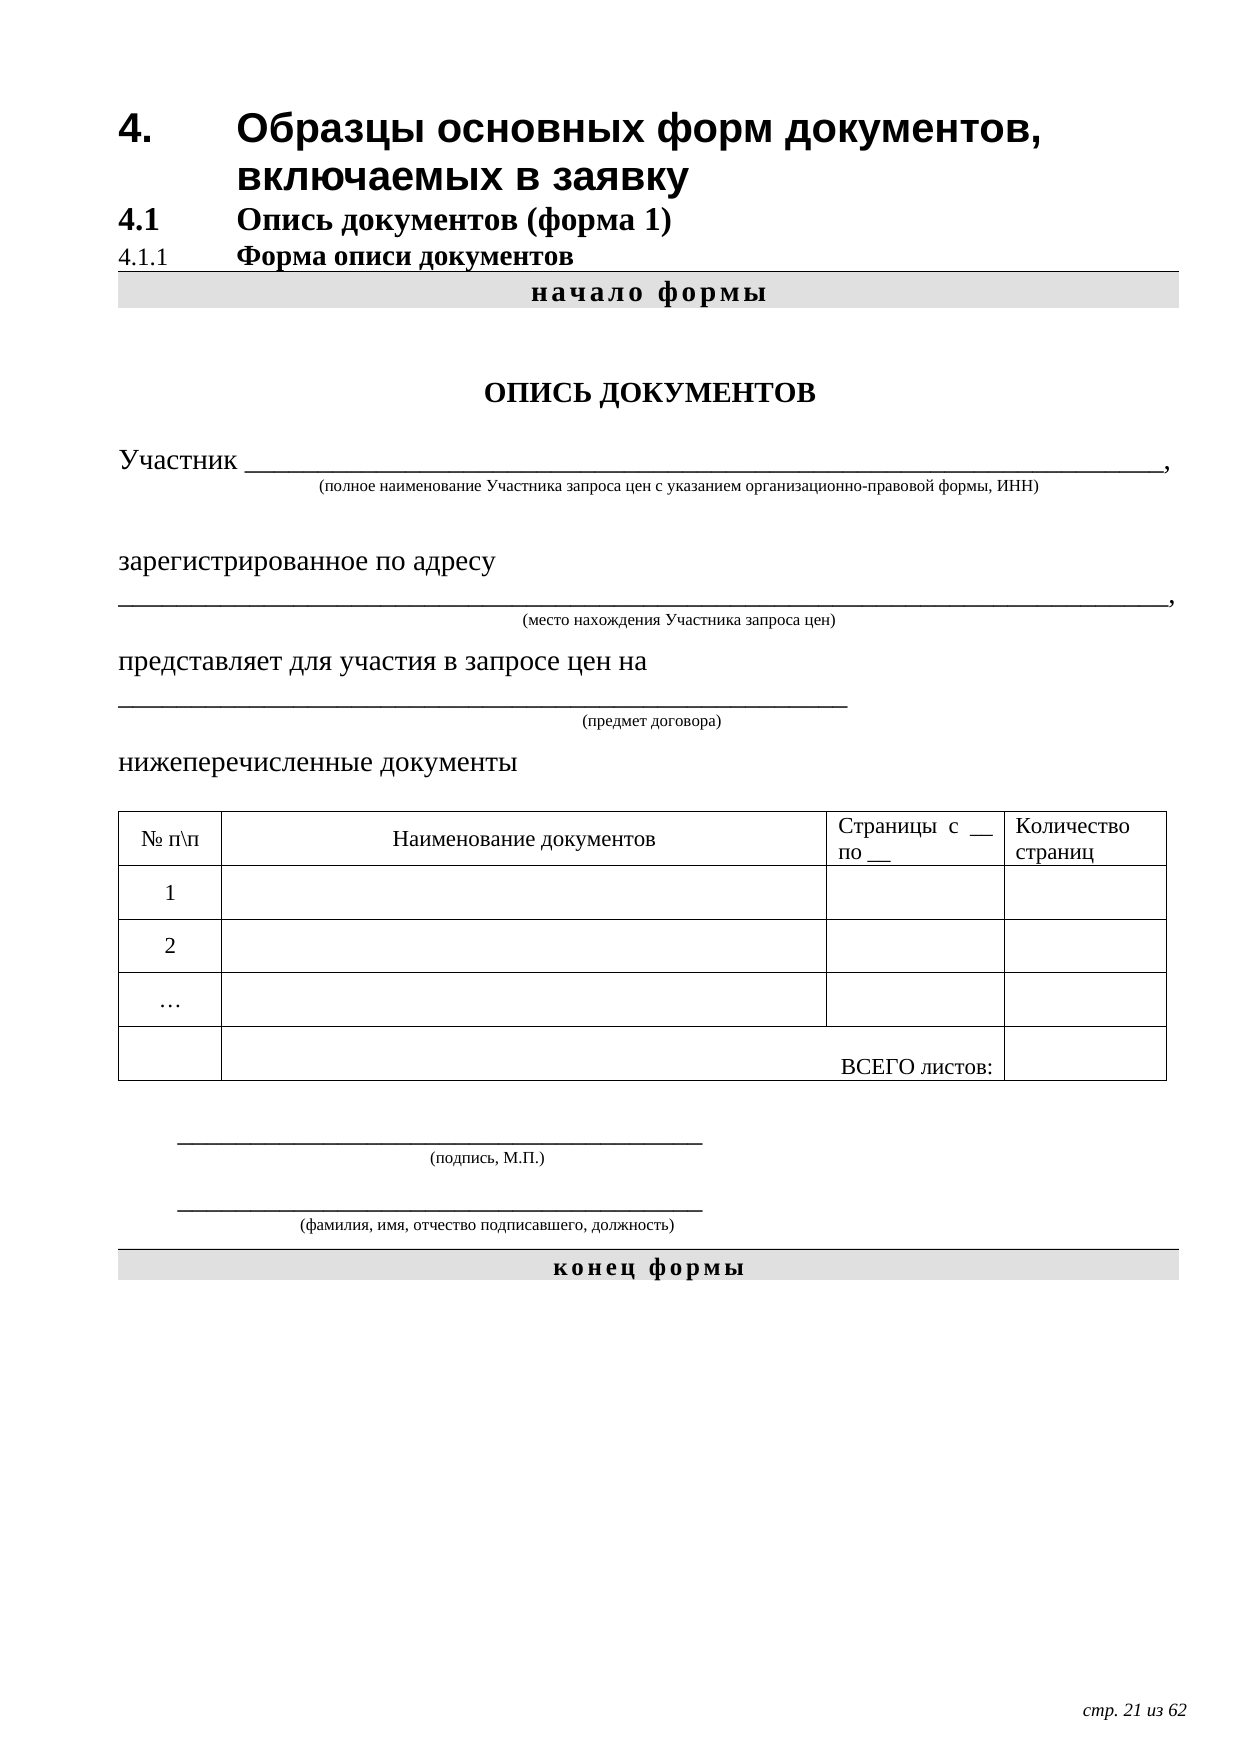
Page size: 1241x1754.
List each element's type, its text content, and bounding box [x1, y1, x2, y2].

subtitle Опись документов (форма 1) [118, 199, 1181, 238]
list Форма описи документов [118, 238, 1181, 271]
text (фамилия, имя, отчество подписавшего, должность) [118, 1215, 797, 1248]
table_cell [222, 973, 826, 1026]
text нижеперечисленные документы [118, 744, 1181, 777]
table_cell [827, 920, 1004, 972]
table_cell … [119, 973, 221, 1026]
table_cell [222, 866, 826, 918]
text (подпись, М.П.) [118, 1148, 797, 1181]
text ____________________________________ [118, 1114, 1181, 1148]
table_cell [222, 920, 826, 972]
text представляет для участия в запросе цен на [118, 643, 1181, 677]
subtitle Образцы основных форм документов, включаемых в заявку [118, 103, 1181, 199]
text ____________________________________ [118, 1181, 1181, 1215]
table_header № п\п [119, 812, 221, 865]
table_cell [1005, 866, 1166, 918]
text зарегистрированное по адресу [118, 543, 1181, 576]
text (место нахождения Участника запроса цен) [118, 610, 1181, 643]
table_cell [1005, 973, 1166, 1026]
text (полное наименование Участника запроса цен с указанием организационно-правовой формы, ИНН) [118, 476, 1181, 509]
table_header Количество страниц [1005, 812, 1166, 865]
text начало формы [118, 272, 1179, 308]
table_cell 1 [119, 866, 221, 918]
text __________________________________________________ [118, 677, 1181, 710]
table_cell 2 [119, 920, 221, 972]
table_header Страницы с __ по __ [827, 812, 1004, 865]
table_cell [1005, 1027, 1166, 1080]
table_cell [119, 1027, 221, 1080]
table_cell [827, 973, 1004, 1026]
text конец формы [118, 1250, 1179, 1280]
table_cell [827, 866, 1004, 918]
text ________________________________________________________________________, [118, 576, 1181, 610]
table_header Наименование документов [222, 812, 826, 865]
text (предмет договора) [118, 710, 1181, 744]
table_cell ВСЕГО листов: [222, 1027, 1004, 1080]
text Участник _______________________________________________________________, [118, 442, 1181, 476]
table_cell [1005, 920, 1166, 972]
text ОПИСЬ ДОКУМЕНТОВ [118, 375, 1181, 408]
